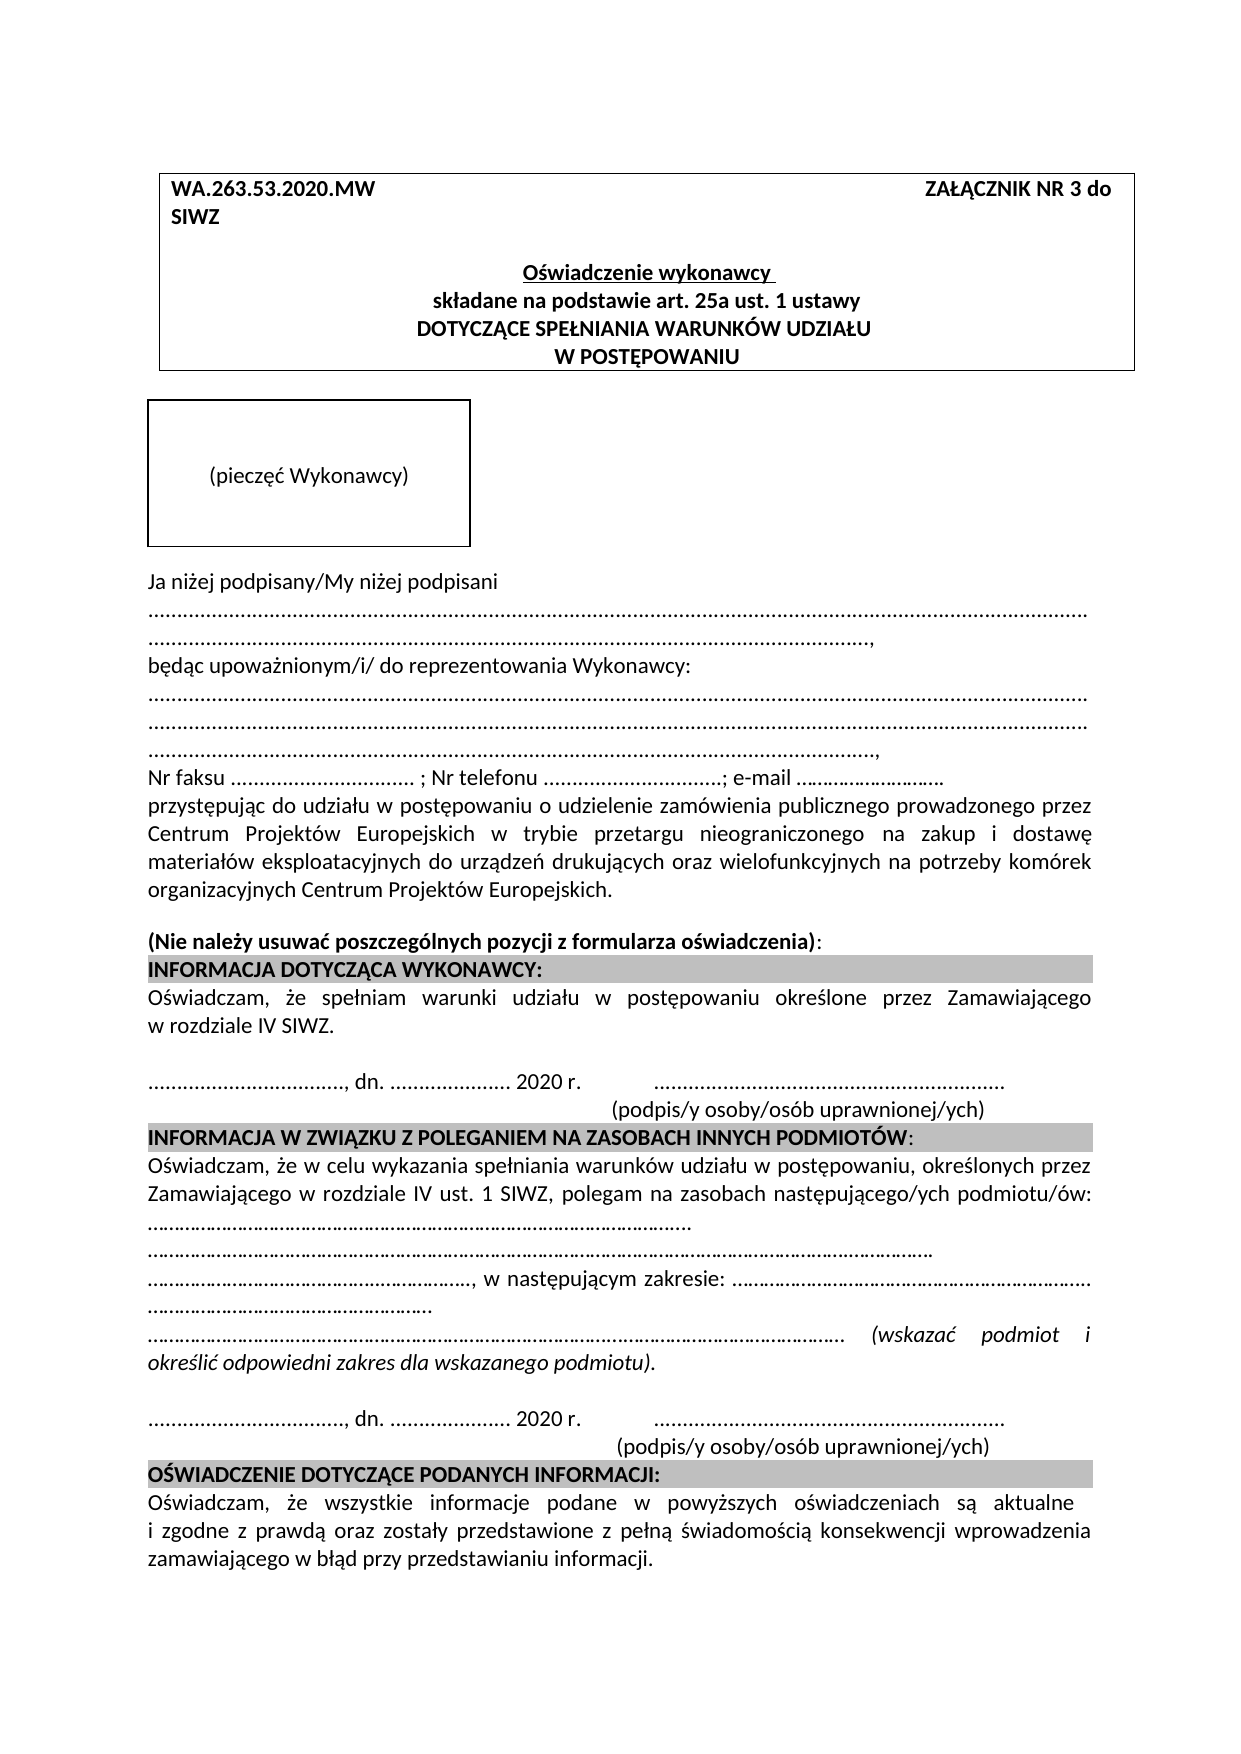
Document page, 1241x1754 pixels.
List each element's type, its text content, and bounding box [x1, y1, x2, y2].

text przystępując do udziału w postępowaniu o udzielenie zamówienia publicznego prowadzonego przez Centrum Projektów Europejskich w trybie przetargu nieograniczonego na zakup i dostawę materiałów eksploatacyjnych do urządzeń drukujących oraz wielofunkcyjnych na potrzeby komórek organizacyjnych Centrum Projektów Europejskich. [148, 791, 1093, 903]
text Oświadczam, że spełniam warunki udziału w postępowaniu określone przez Zamawiającego w rozdziale IV SIWZ. [148, 983, 1093, 1039]
text .................................., dn. ..................... 2020 r. ............................................................. [148, 1067, 1093, 1096]
text (podpis/y osoby/osób uprawnionej/ych) [148, 1432, 1093, 1460]
table_header WA.263.53.2020.MW ZAŁĄCZNIK NR 3 do SIWZ [160, 174, 1134, 258]
text ...................................................................................................................................................................................................................................................................................................................................................................................................................................................................., [148, 679, 1093, 763]
text ……………………………………………………………………………...…………………………………… (wskazać podmiot i określić odpowiedni zakres dla wskazanego podmiotu). [148, 1320, 1093, 1376]
text (pieczęć Wykonawcy) [149, 461, 469, 491]
text będąc upoważnionym/i/ do reprezentowania Wykonawcy: [148, 651, 1093, 679]
text Oświadczam, że w celu wykazania spełniania warunków udziału w postępowaniu, określonych przez Zamawiającego w rozdziale IV ust. 1 SIWZ, polegam na zasobach następującego/ych podmiotu/ów: ………………………………………………………………………………………....…………………………………………………………………………………………………………………….…………….……………………………………..…………….., w następującym zakresie: …………………………………………………………..……………………………………………… [148, 1152, 1093, 1320]
text OŚWIADCZENIE DOTYCZĄCE PODANYCH INFORMACJI: [148, 1460, 1093, 1488]
text Oświadczam, że wszystkie informacje podane w powyższych oświadczeniach są aktualne i zgodne z prawdą oraz zostały przedstawione z pełną świadomością konsekwencji wprowadzenia zamawiającego w błąd przy przedstawianiu informacji. [148, 1488, 1093, 1572]
text ................................................................................................................................................................................................................................................................................................, [148, 595, 1093, 651]
text Nr faksu ................................ ; Nr telefonu ...............................; e-mail ………………………. [148, 763, 1093, 791]
text Ja niżej podpisany/My niżej podpisani [148, 567, 1093, 595]
text (podpis/y osoby/osób uprawnionej/ych) [148, 1096, 1093, 1123]
text INFORMACJA DOTYCZĄCA WYKONAWCY: [148, 955, 1093, 983]
text .................................., dn. ..................... 2020 r. ............................................................. [148, 1404, 1093, 1432]
text (Nie należy usuwać poszczególnych pozycji z formularza oświadczenia): [148, 927, 1093, 955]
text INFORMACJA W ZWIĄZKU Z POLEGANIEM NA ZASOBACH INNYCH PODMIOTÓW: [148, 1123, 1093, 1152]
table_cell Oświadczenie wykonawcy składane na podstawie art. 25a ust. 1 ustawy DOTYCZĄCE SPEŁNIANIA WARUNKÓW UDZIAŁU W POSTĘPOWANIU [160, 258, 1134, 370]
